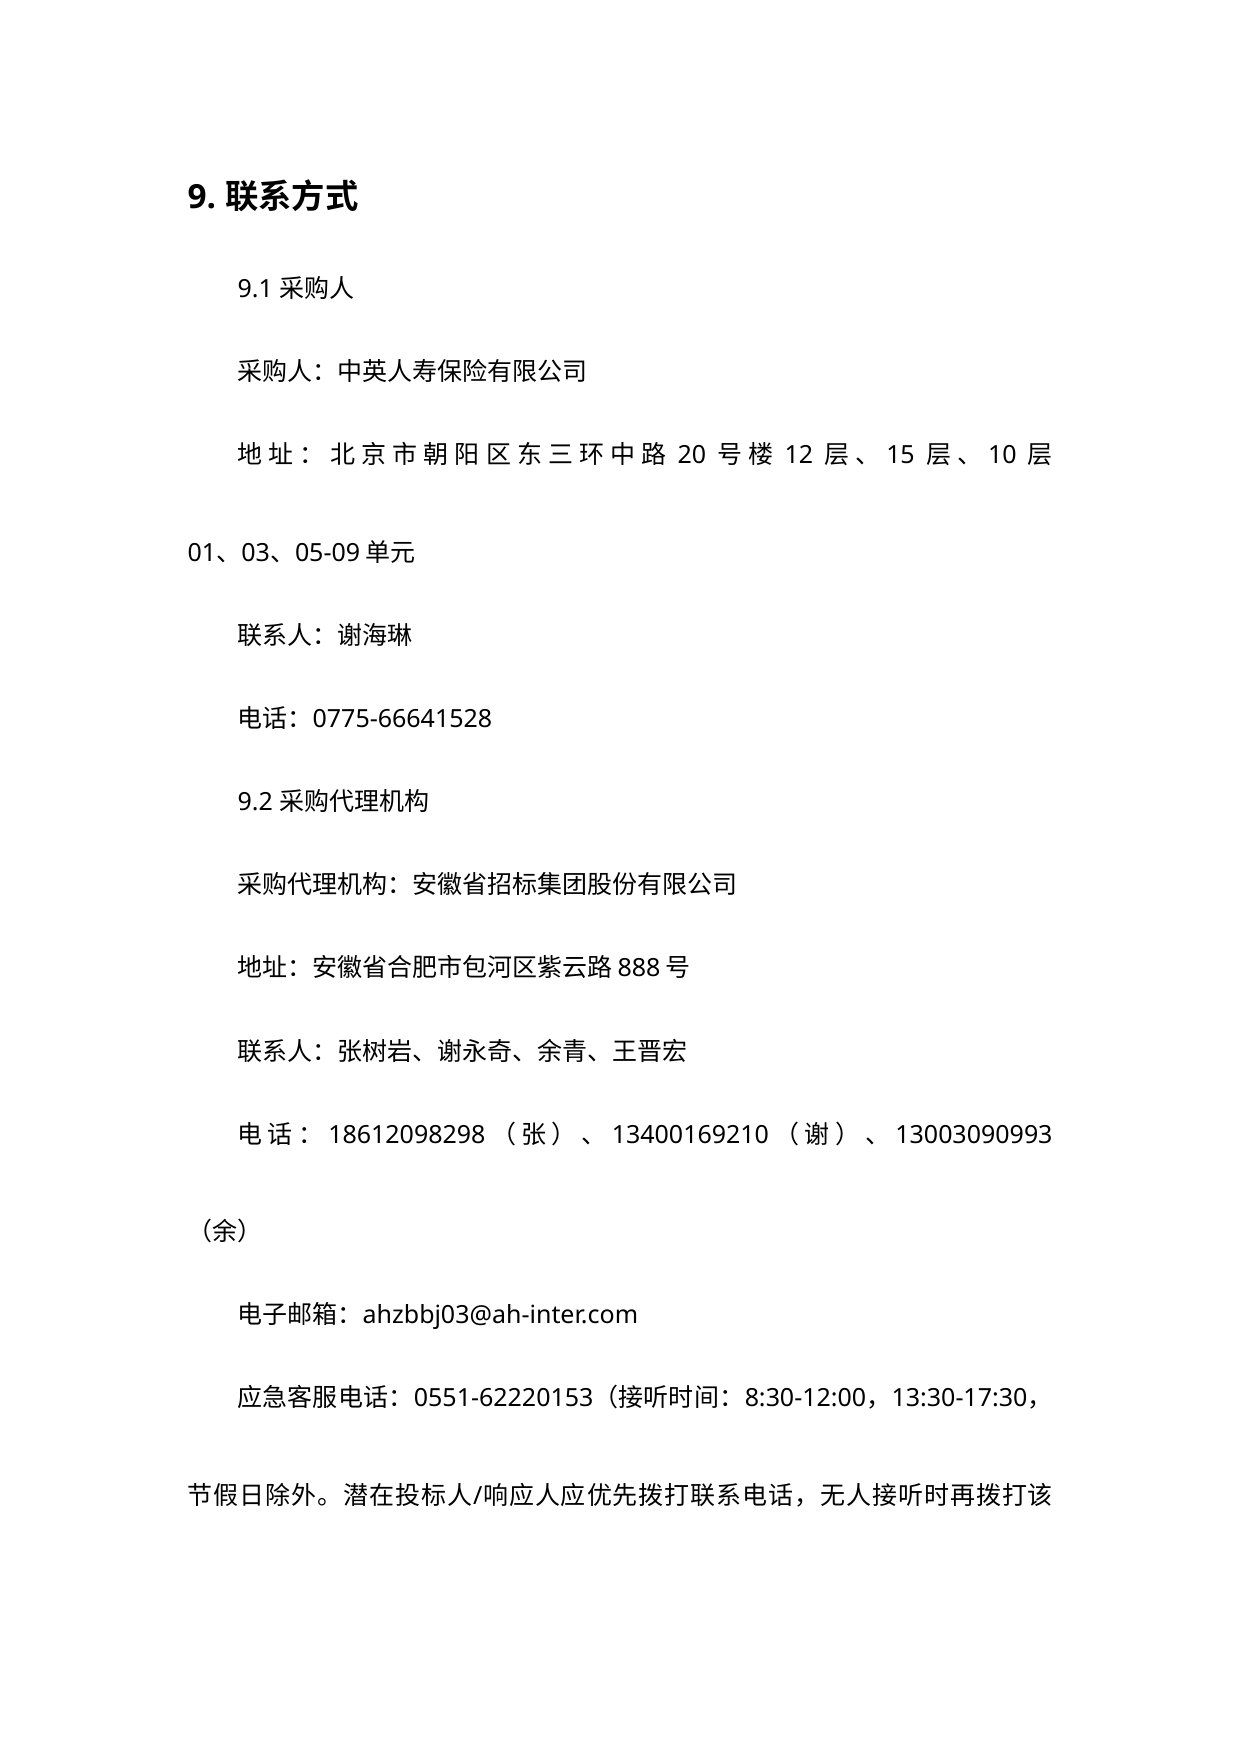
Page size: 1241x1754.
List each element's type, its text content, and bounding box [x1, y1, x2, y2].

subtitle 9. 联系方式 [187, 162, 1053, 227]
text 电子邮箱：ahzbbj03@ah-inter.com [187, 1280, 1053, 1345]
text 电话：0775-66641528 [187, 684, 1053, 749]
text 电话：18612098298（张）、13400169210（谢）、13003090993（余） [187, 1100, 1053, 1262]
text 采购人：中英人寿保险有限公司 [187, 337, 1053, 402]
text 联系人：张树岩、谢永奇、余青、王晋宏 [187, 1017, 1053, 1082]
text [187, 1363, 1053, 1526]
text 采购代理机构：安徽省招标集团股份有限公司 [187, 850, 1053, 915]
text 联系人：谢海琳 [187, 601, 1053, 666]
text 9.1 采购人 [187, 254, 1053, 319]
text 地址：安徽省合肥市包河区紫云路888号 [187, 933, 1053, 998]
text 9.2 采购代理机构 [187, 767, 1053, 832]
text 地址：北京市朝阳区东三环中路20号楼12层、15层、10层01、03、05-09单元 [187, 420, 1053, 583]
